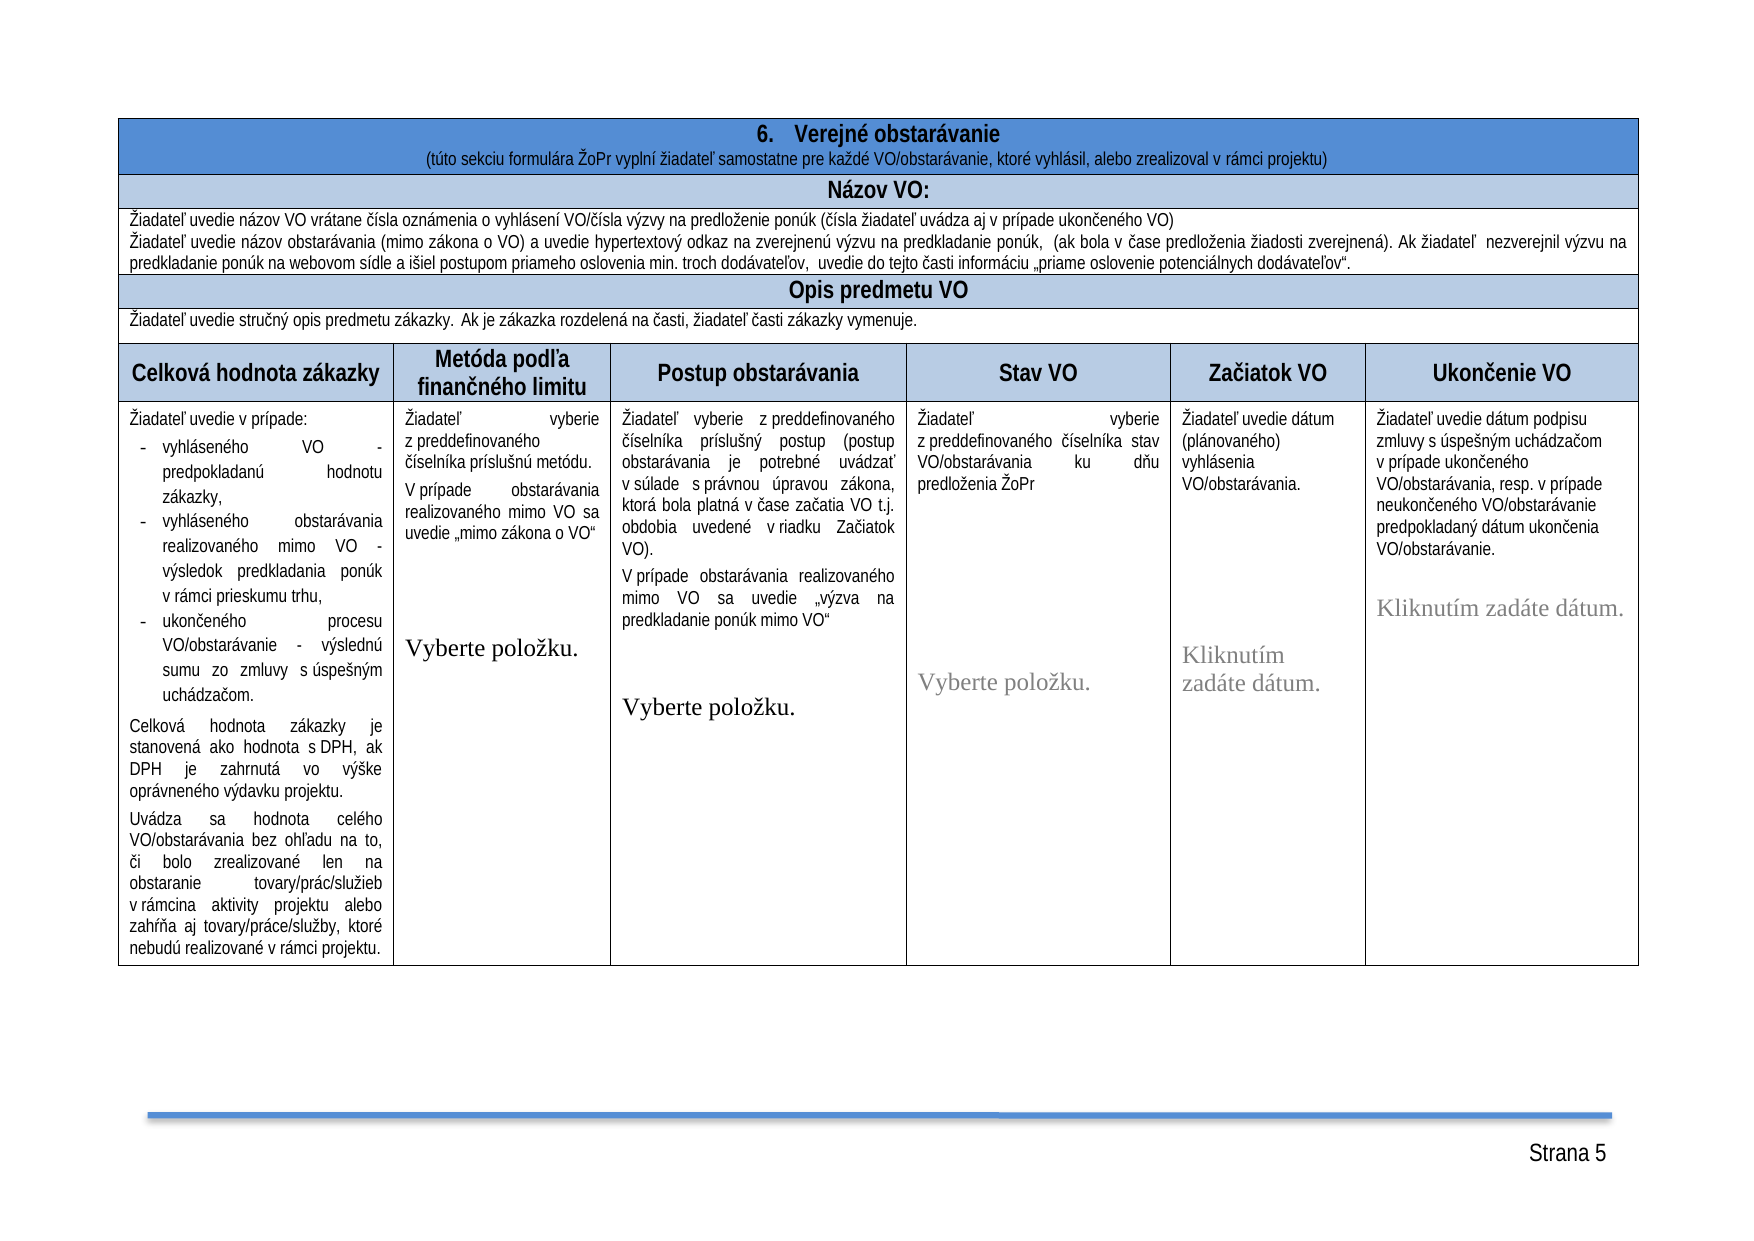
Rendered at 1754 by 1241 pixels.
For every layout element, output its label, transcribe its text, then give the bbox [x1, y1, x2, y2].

table_cell Žiadateľ uvedie dátum podpisu zmluvy s úspešným uchádzačom v prípade ukončeného VO/obstarávania, resp. v prípade neukončeného VO/obstarávanie predpokladaný dátum ukončenia VO/obstarávanie. [1366, 402, 1638, 964]
table_cell Žiadateľ uvedie dátum vyhlásenia VO/obstarávania. [1171, 402, 1365, 964]
table_cell Žiadateľ vyberie z preddefinovaného číselníka príslušnú metódu. V prípade obstarávania realizovaného mimo VO sa uvedie „mimo zákona o VO“ [394, 402, 610, 964]
table_cell Žiadateľ uvedie názov VO vrátane čísla oznámenia o vyhlásení VO/čísla výzvy na predloženie ponúk (čísla žiadateľ uvádza aj v prípade ukončeného VO) Žiadateľ uvedie názov obstarávania (mimo zákona o VO) a uvedie hypertextový odkaz na zverejnenú výzvu na predkladanie ponúk. [119, 209, 1638, 274]
table_header Verejné obstarávanie (túto sekciu formulára ŽoPr vyplní žiadateľ samostatne pre každé VO/obstarávanie, ktoré vyhlásil, alebo zrealizoval v rámci projektu) [119, 119, 1638, 174]
table_cell Žiadateľ vyberie z preddefinovaného číselníka stav VO/obstarávania ku dňu predloženia ŽoPr [907, 402, 1170, 964]
table_cell Stav VO [907, 344, 1170, 401]
table_cell Žiadateľ vyberie z preddefinovaného číselníka príslušný postup (postup obstarávania je potrebné uvádzať v súlade s právnou úpravou zákona, ktorá bola platná v čase začatia VO t.j. obdobia uvedené v riadku Začiatok VO). V prípade obstarávania realizovaného mimo VO sa uvedie „výzva na predkladanie ponúk mimo VO“ [611, 402, 906, 964]
table_cell Žiadateľ uvedie stručný opis predmetu zákazky. Ak je zákazka rozdelená na časti, žiadateľ časti zákazky vymenuje. [119, 309, 1638, 342]
table_cell Celková hodnota zákazky [119, 344, 393, 401]
table_cell Metóda podľa finančného limitu [394, 344, 610, 401]
table_cell Opis predmetu VO [119, 275, 1638, 308]
table_cell Ukončenie VO [1366, 344, 1638, 401]
table_cell Žiadateľ uvedie v prípade: vyhláseného VO - predpokladanú hodnotu zákazky, vyhláseného obstarávania realizovaného mimo VO - výsledok predkladania ponúk v rámci prieskumu trhu, ukončeného procesu VO/obstarávanie - výslednú sumu zo zmluvy s úspešným uchádzačom. Celková hodnota zákazky je stanovená ako hodnota s DPH, ak DPH je zahrnutá vo výške oprávneného výdavku projektu. Uvádza sa hodnota celého VO/obstarávania bez ohľadu na to, či bolo zrealizované len projektu alebo zahŕňa aj tovary/práce/služby, ktoré nebudú realizované v rámci projektu. [119, 402, 393, 964]
table_cell Začiatok VO [1171, 344, 1365, 401]
table_cell Názov VO: [119, 175, 1638, 208]
table_cell Postup obstarávania [611, 344, 906, 401]
